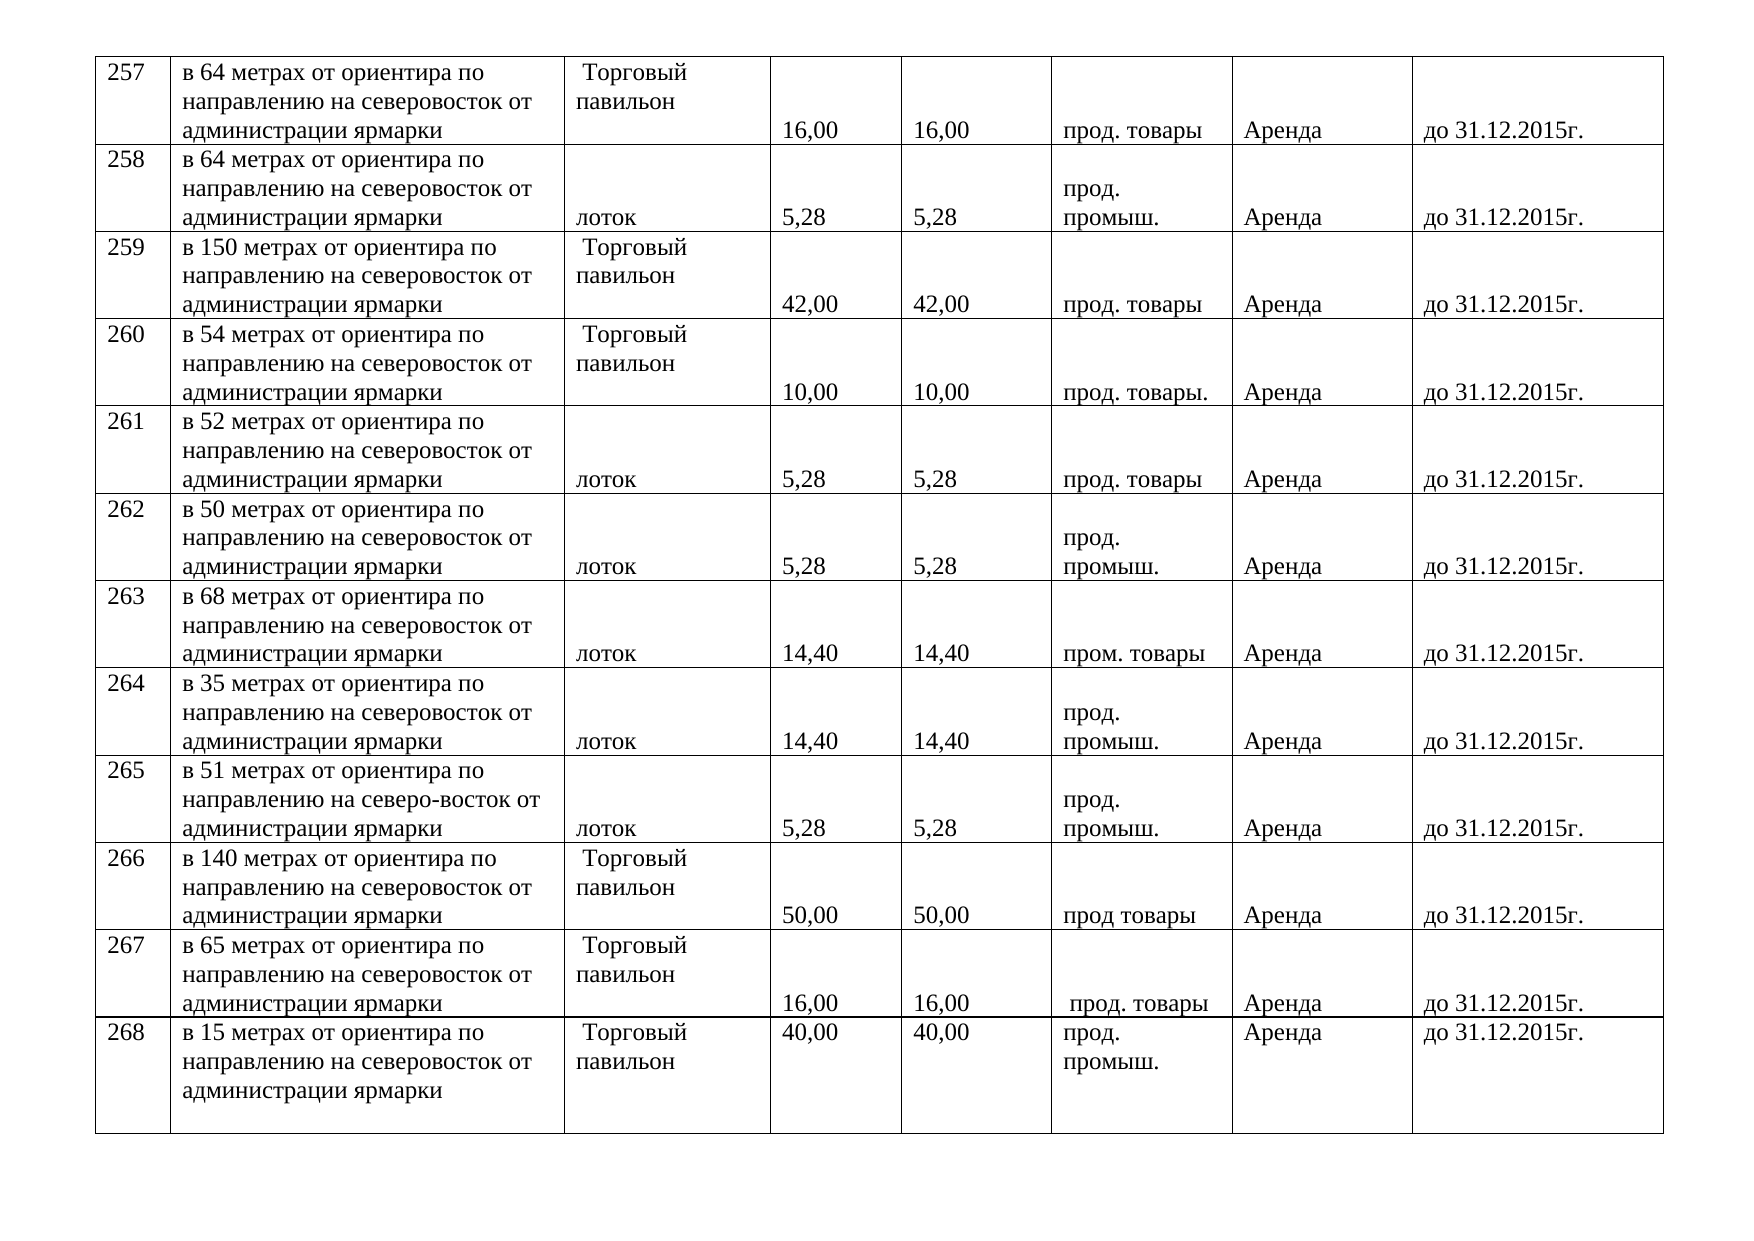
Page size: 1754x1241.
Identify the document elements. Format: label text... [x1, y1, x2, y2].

table_cell 16,00 [771, 930, 901, 1016]
table_cell 264 [96, 668, 170, 754]
table_cell Аренда [1233, 232, 1412, 318]
table_cell Аренда [1233, 319, 1412, 405]
table_cell в 50 метрах от ориентира по направлению на северовосток от администрации ярмарки [171, 494, 564, 580]
table_cell 5,28 [771, 494, 901, 580]
table_cell Аренда [1233, 756, 1412, 842]
table_cell лоток [565, 581, 770, 667]
table_cell до 31.12.2015г. [1413, 1018, 1663, 1132]
table_cell лоток [565, 145, 770, 231]
table_cell 10,00 [771, 319, 901, 405]
table_cell до 31.12.2015г. [1413, 930, 1663, 1016]
table_cell лоток [565, 668, 770, 754]
table_cell в 52 метрах от ориентира по направлению на северовосток от администрации ярмарки [171, 406, 564, 493]
table_cell лоток [565, 756, 770, 842]
table_cell Торговый павильон [565, 57, 770, 143]
table_cell 10,00 [902, 319, 1051, 405]
table_cell до 31.12.2015г. [1413, 232, 1663, 318]
table_cell прод. промыш. [1052, 1018, 1232, 1132]
table_cell прод. товары. [1052, 319, 1232, 405]
table_cell Аренда [1233, 1018, 1412, 1132]
table_cell 268 [96, 1018, 170, 1132]
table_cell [171, 1018, 564, 1132]
table_cell Аренда [1233, 57, 1412, 143]
table_cell Торговый павильон [565, 930, 770, 1016]
table_cell прод. промыш. [1052, 145, 1232, 231]
table_cell Торговый павильон [565, 1018, 770, 1132]
table_cell лоток [565, 406, 770, 493]
table_cell до 31.12.2015г. [1413, 319, 1663, 405]
table_cell до 31.12.2015г. [1413, 57, 1663, 143]
table_cell в 140 метрах от ориентира по направлению на северовосток от администрации ярмарки [171, 843, 564, 929]
table_cell Аренда [1233, 843, 1412, 929]
table_cell в 64 метрах от ориентира по направлению на северовосток от администрации ярмарки [171, 57, 564, 143]
table_cell Аренда [1233, 406, 1412, 493]
table_cell в 150 метрах от ориентира по направлению на северовосток от администрации ярмарки [171, 232, 564, 318]
table_cell 50,00 [902, 843, 1051, 929]
table_cell 267 [96, 930, 170, 1016]
table_cell 42,00 [902, 232, 1051, 318]
table_cell 5,28 [902, 756, 1051, 842]
table_cell прод. товары [1052, 406, 1232, 493]
table_cell в 65 метрах от ориентира по направлению на северовосток от администрации ярмарки [171, 930, 564, 1016]
table_cell до 31.12.2015г. [1413, 494, 1663, 580]
table_cell 5,28 [902, 406, 1051, 493]
table_cell 266 [96, 843, 170, 929]
table_cell 50,00 [771, 843, 901, 929]
table_cell Аренда [1233, 930, 1412, 1016]
table_cell прод. промыш. [1052, 668, 1232, 754]
table_cell до 31.12.2015г. [1413, 406, 1663, 493]
table_cell до 31.12.2015г. [1413, 843, 1663, 929]
table_cell в 68 метрах от ориентира по направлению на северовосток от администрации ярмарки [171, 581, 564, 667]
table_cell лоток [565, 494, 770, 580]
table_cell в 54 метрах от ориентира по направлению на северовосток от администрации ярмарки [171, 319, 564, 405]
table_cell в 64 метрах от ориентира по направлению на северовосток от администрации ярмарки [171, 145, 564, 231]
table_cell 5,28 [771, 145, 901, 231]
table_cell 40,00 [771, 1018, 901, 1132]
table_cell 257 [96, 57, 170, 143]
table_cell 262 [96, 494, 170, 580]
table_cell 42,00 [771, 232, 901, 318]
table_cell 5,28 [902, 494, 1051, 580]
table_cell Торговый павильон [565, 319, 770, 405]
table_cell Торговый павильон [565, 232, 770, 318]
table_cell Торговый павильон [565, 843, 770, 929]
table_cell 260 [96, 319, 170, 405]
table_cell пром. товары [1052, 581, 1232, 667]
table_cell прод. товары [1052, 232, 1232, 318]
table_cell 5,28 [771, 756, 901, 842]
table_cell Аренда [1233, 145, 1412, 231]
table_cell прод. промыш. [1052, 756, 1232, 842]
table_cell до 31.12.2015г. [1413, 581, 1663, 667]
table_cell 14,40 [771, 668, 901, 754]
table_cell до 31.12.2015г. [1413, 145, 1663, 231]
table_cell Аренда [1233, 494, 1412, 580]
table_cell прод. товары [1052, 930, 1232, 1016]
table_cell 14,40 [902, 581, 1051, 667]
table_cell 16,00 [902, 930, 1051, 1016]
table_cell до 31.12.2015г. [1413, 668, 1663, 754]
table_cell 40,00 [902, 1018, 1051, 1132]
table_cell 265 [96, 756, 170, 842]
table_cell 5,28 [771, 406, 901, 493]
table_cell прод. товары [1052, 57, 1232, 143]
table_cell в 35 метрах от ориентира по направлению на северовосток от администрации ярмарки [171, 668, 564, 754]
table_cell 14,40 [902, 668, 1051, 754]
table_cell прод. промыш. [1052, 494, 1232, 580]
table_cell 259 [96, 232, 170, 318]
table_cell Аренда [1233, 581, 1412, 667]
table_cell в 51 метрах от ориентира по направлению на северо-восток от администрации ярмарки [171, 756, 564, 842]
table_cell прод товары [1052, 843, 1232, 929]
table_cell до 31.12.2015г. [1413, 756, 1663, 842]
table_cell 261 [96, 406, 170, 493]
table_cell 258 [96, 145, 170, 231]
table_cell 14,40 [771, 581, 901, 667]
table_cell 16,00 [771, 57, 901, 143]
table_cell 263 [96, 581, 170, 667]
table_cell 5,28 [902, 145, 1051, 231]
table_cell 16,00 [902, 57, 1051, 143]
table_cell Аренда [1233, 668, 1412, 754]
